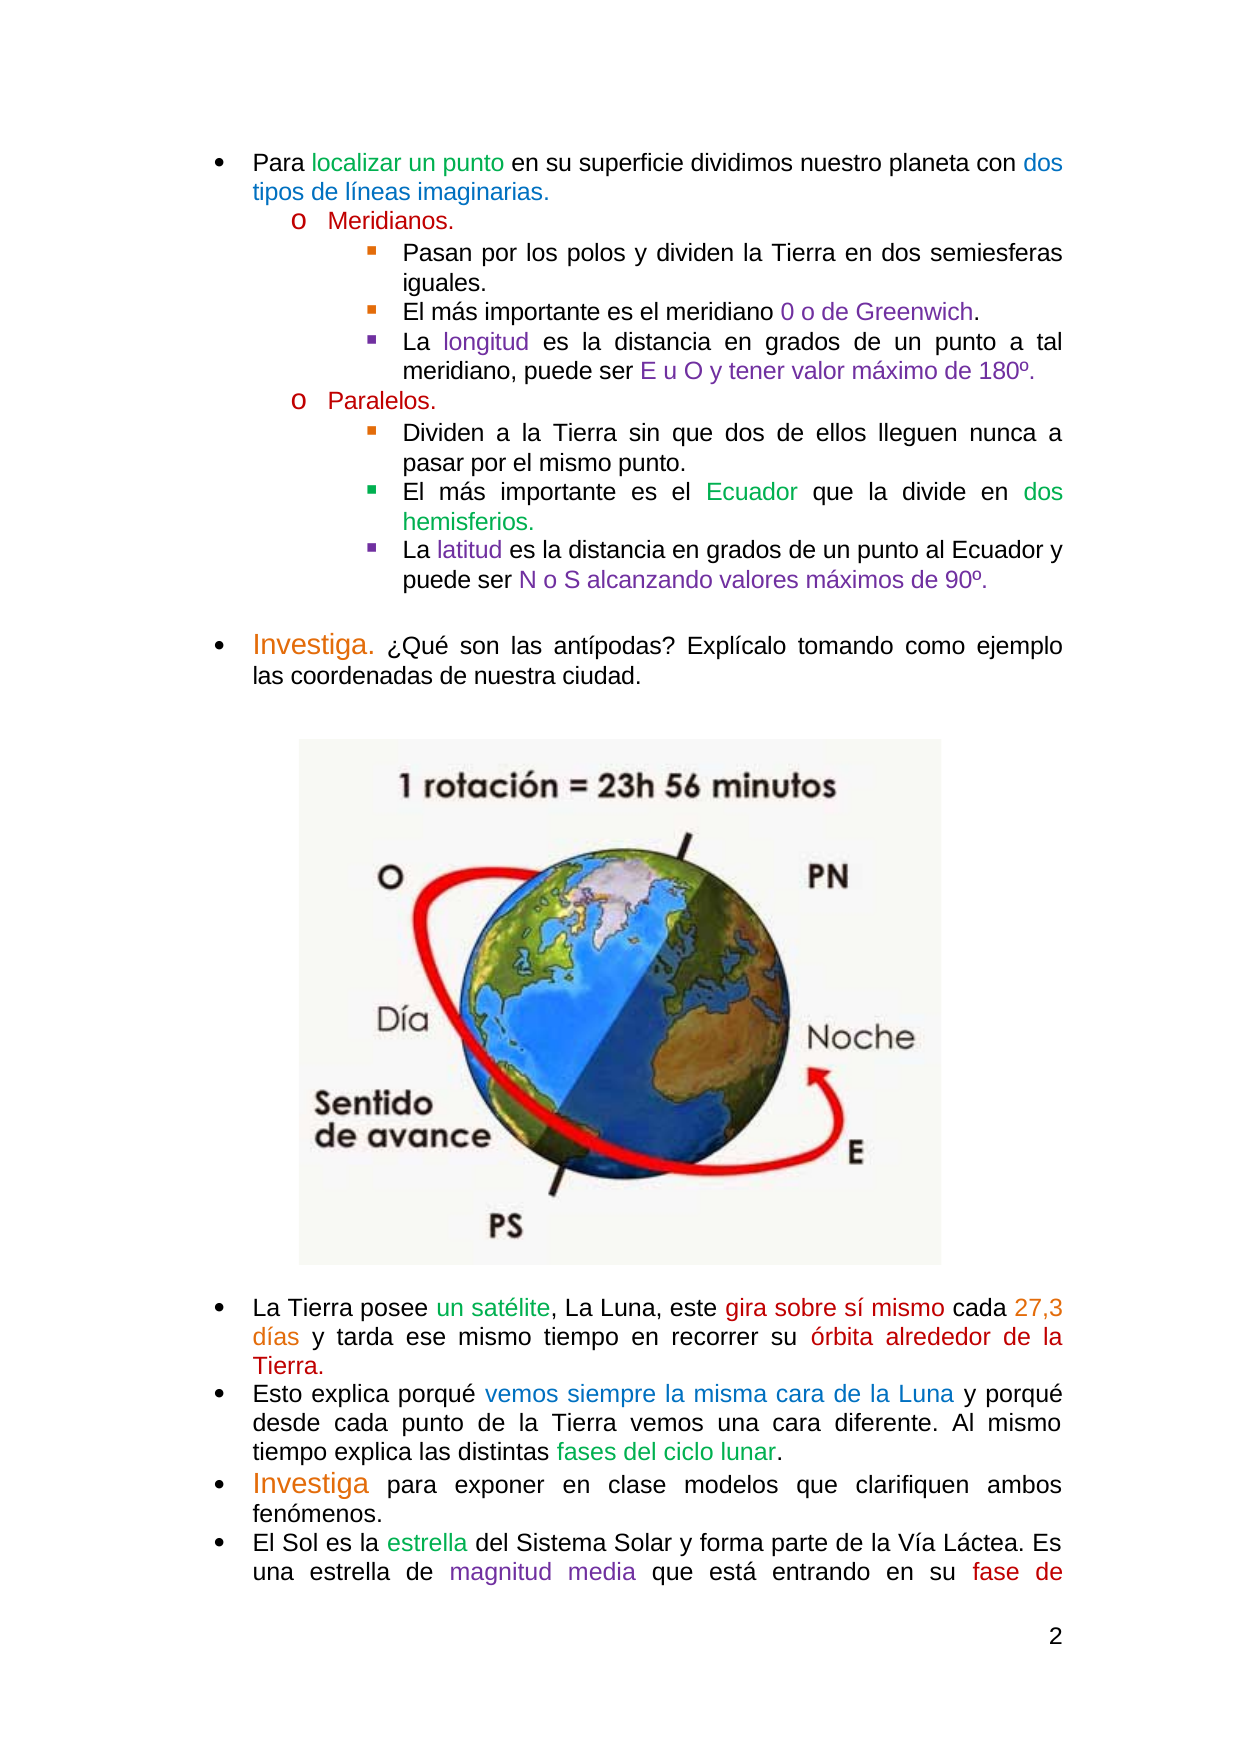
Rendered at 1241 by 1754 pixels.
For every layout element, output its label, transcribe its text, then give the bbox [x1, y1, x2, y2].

list Investiga para exponer en clase modelos que clarifiquen ambos fenómenos. [215, 1466, 1063, 1528]
list Esto explica porqué vemos siempre la misma cara de la Luna y porqué desde cada punto de la Tierra vemos una cara diferente. Al mismo tiempo explica las distintas fases del ciclo lunar. [215, 1379, 1063, 1466]
list Investiga. ¿Qué son las antípodas? Explícalo tomando como ejemplo las coordenadas de nuestra ciudad. [215, 627, 1063, 689]
list Paralelos. [290, 385, 1063, 418]
list Dividen a la Tierra sin que dos de ellos lleguen nunca a pasar por el mismo punto. [365, 418, 1063, 477]
list La latitud es la distancia en grados de un punto al Ecuador y puede ser N o S alcanzando valores máximos de 90º. [365, 535, 1063, 594]
list La longitud es la distancia en grados de un punto a tal meridiano, puede ser E u O y tener valor máximo de 180º. [365, 327, 1063, 385]
list La Tierra posee un satélite, La Luna, este gira sobre sí mismo cada 27,3 días y tarda ese mismo tiempo en recorrer su órbita alrededor de la Tierra. [215, 1293, 1063, 1379]
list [215, 1528, 1063, 1586]
list Para localizar un punto en su superficie dividimos nuestro planeta con dos tipos de líneas imaginarias. [215, 148, 1063, 205]
list El más importante es el meridiano 0 o de Greenwich. [365, 297, 1063, 327]
list Meridianos. [290, 205, 1063, 238]
list Pasan por los polos y dividen la Tierra en dos semiesferas iguales. [365, 238, 1063, 297]
list El más importante es el Ecuador que la divide en dos hemisferios. [365, 477, 1063, 535]
picture [298, 739, 942, 1265]
